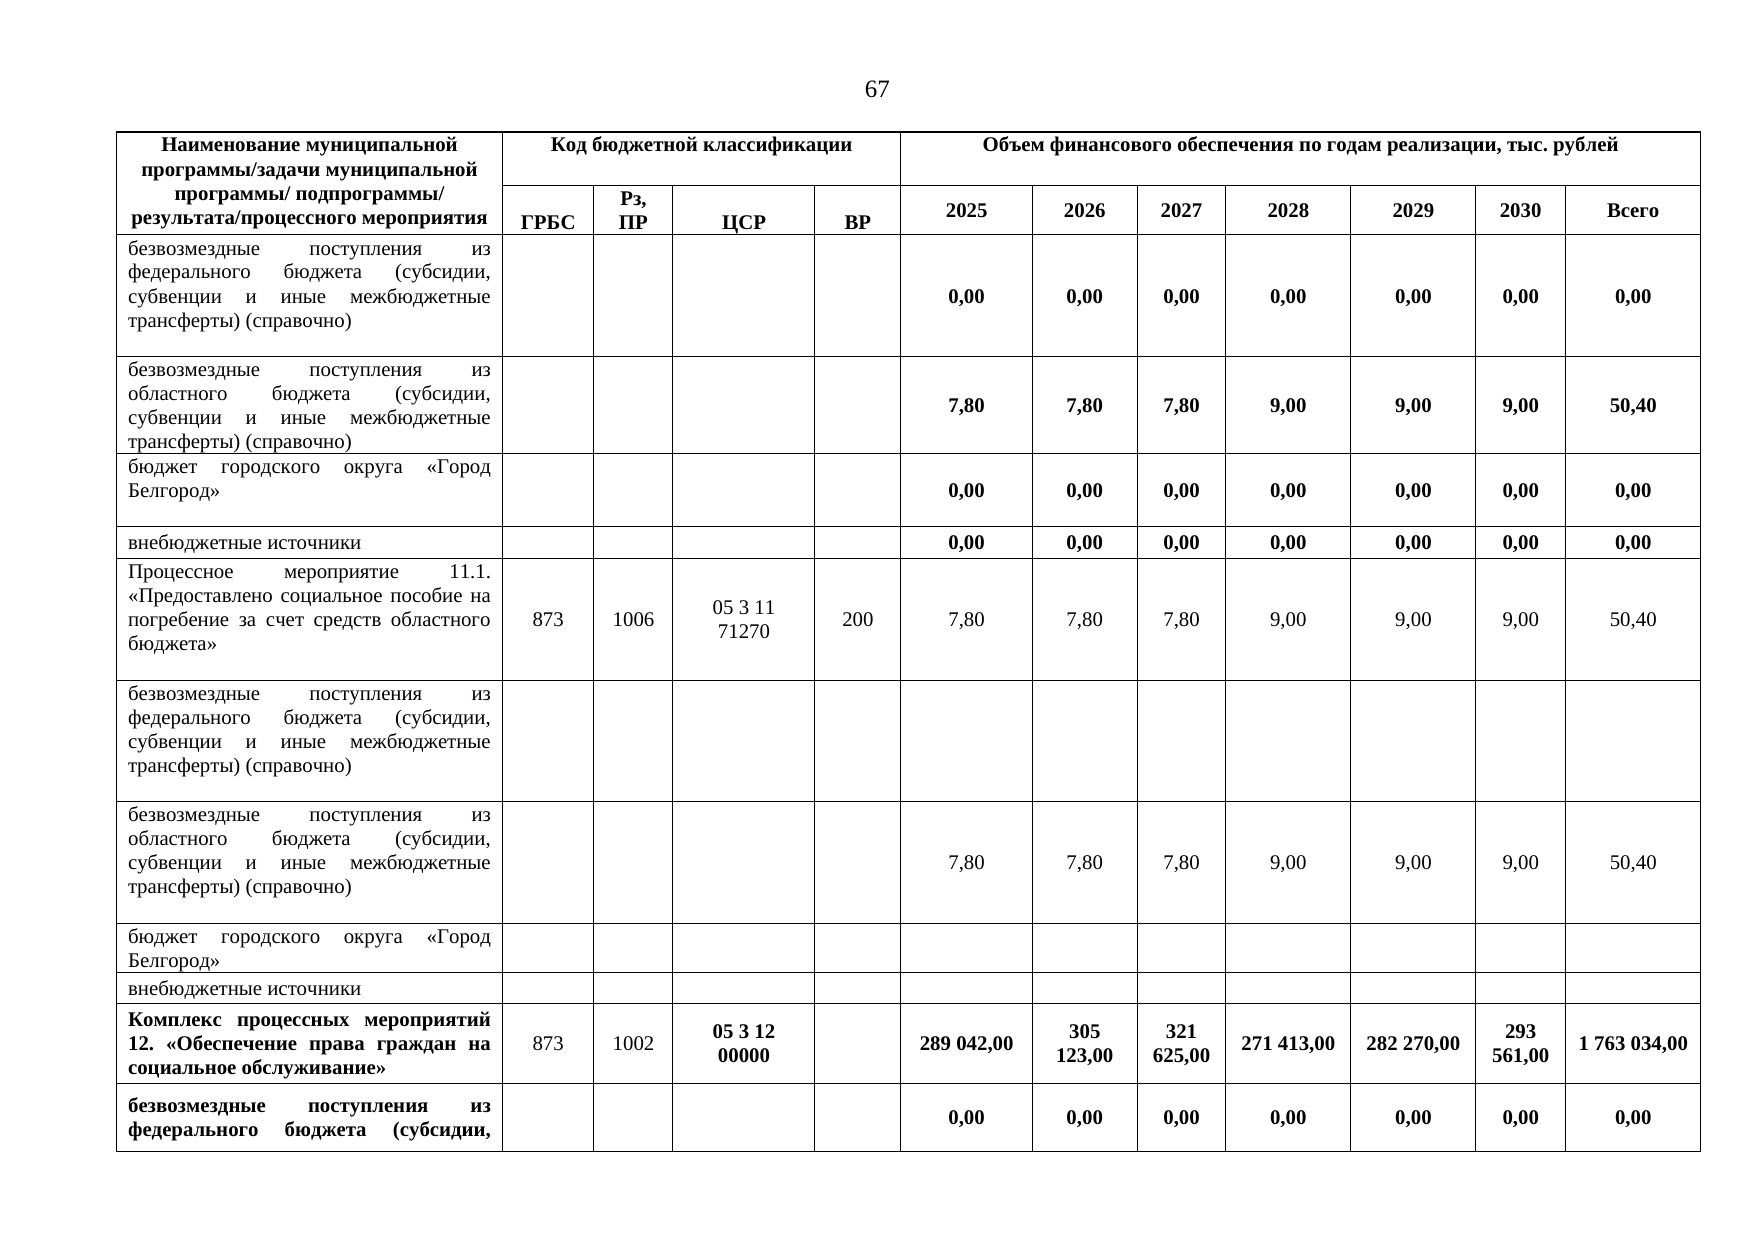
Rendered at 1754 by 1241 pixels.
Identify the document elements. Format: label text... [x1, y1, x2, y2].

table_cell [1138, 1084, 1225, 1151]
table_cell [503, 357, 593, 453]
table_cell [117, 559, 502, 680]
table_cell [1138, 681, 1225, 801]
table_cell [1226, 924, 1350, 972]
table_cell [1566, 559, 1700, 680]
table_header Наименование муниципальной программы/задачи муниципальной программы/ подпрограммы/ результата/процессного мероприятия [117, 133, 502, 234]
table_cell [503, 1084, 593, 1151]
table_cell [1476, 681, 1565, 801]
table_cell ВР [815, 186, 900, 234]
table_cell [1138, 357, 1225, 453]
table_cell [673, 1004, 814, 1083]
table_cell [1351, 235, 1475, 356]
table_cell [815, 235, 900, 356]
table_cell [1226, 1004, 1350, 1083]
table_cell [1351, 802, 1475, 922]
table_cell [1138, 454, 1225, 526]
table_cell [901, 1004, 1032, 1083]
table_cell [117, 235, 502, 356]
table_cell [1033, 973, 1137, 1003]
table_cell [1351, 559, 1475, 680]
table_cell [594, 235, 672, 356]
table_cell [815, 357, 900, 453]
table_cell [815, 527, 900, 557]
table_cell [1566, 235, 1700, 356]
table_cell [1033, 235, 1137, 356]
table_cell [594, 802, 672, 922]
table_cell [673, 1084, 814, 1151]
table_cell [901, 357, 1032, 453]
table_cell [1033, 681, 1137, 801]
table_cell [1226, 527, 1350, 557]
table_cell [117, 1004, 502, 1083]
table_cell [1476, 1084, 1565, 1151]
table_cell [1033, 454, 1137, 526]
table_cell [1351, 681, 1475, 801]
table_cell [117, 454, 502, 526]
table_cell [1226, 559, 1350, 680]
table_cell 2025 [901, 186, 1032, 234]
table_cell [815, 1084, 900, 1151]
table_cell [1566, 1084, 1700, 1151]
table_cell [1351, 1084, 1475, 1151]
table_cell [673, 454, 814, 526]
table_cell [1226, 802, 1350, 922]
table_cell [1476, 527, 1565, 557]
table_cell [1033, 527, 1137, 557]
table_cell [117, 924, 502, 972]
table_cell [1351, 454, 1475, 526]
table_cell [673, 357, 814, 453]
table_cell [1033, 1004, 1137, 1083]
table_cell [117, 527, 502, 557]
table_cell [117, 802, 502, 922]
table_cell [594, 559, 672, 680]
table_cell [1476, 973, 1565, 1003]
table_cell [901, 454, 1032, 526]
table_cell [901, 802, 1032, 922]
table_cell 2029 [1351, 186, 1475, 234]
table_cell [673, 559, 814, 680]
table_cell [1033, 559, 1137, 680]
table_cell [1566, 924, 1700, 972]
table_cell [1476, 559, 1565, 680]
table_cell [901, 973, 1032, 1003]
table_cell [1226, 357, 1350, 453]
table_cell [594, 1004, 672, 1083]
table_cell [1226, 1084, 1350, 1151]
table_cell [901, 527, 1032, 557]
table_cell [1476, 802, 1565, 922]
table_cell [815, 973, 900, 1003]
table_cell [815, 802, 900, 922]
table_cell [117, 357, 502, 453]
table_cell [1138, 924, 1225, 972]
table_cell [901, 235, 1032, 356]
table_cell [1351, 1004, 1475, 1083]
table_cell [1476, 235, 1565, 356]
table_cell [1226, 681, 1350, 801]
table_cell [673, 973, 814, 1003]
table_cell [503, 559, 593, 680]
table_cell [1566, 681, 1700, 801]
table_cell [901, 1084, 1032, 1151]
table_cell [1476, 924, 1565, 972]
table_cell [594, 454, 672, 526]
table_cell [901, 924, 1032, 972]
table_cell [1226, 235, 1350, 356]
table_header Код бюджетной классификации [503, 133, 900, 185]
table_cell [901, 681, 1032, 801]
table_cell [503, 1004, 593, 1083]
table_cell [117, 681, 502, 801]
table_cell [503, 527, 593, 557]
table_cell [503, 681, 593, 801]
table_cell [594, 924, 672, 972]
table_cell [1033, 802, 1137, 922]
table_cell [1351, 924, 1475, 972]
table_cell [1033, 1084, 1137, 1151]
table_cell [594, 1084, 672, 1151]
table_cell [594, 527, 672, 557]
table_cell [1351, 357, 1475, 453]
table_cell Всего [1566, 186, 1700, 234]
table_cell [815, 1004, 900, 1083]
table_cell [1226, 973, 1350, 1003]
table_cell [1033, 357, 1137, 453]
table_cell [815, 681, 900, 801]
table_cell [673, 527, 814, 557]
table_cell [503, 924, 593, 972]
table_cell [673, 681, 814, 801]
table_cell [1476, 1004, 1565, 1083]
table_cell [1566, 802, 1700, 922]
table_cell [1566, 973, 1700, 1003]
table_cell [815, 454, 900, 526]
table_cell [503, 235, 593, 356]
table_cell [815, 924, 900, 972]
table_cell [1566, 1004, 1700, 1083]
table_cell 2026 [1033, 186, 1137, 234]
table_cell ЦСР [673, 186, 814, 234]
table_header Объем финансового обеспечения по годам реализации, тыс. рублей [901, 133, 1700, 185]
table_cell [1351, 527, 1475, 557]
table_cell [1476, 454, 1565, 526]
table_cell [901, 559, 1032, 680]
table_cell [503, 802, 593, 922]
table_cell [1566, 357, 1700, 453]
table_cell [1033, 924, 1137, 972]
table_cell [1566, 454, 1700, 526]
table_cell 2028 [1226, 186, 1350, 234]
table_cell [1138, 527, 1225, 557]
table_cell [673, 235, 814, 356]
table_cell 2030 [1476, 186, 1565, 234]
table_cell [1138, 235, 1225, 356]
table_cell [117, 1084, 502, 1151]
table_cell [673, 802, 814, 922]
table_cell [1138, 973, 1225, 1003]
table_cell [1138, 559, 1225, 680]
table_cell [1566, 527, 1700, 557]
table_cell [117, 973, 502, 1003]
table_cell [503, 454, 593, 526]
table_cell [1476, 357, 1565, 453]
table_cell Рз, ПР [594, 186, 672, 234]
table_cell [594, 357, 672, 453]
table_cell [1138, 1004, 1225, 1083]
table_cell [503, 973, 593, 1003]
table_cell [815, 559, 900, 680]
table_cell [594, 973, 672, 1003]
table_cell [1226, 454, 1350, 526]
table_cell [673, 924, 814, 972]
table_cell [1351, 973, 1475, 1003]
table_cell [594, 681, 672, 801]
table_cell ГРБС [503, 186, 593, 234]
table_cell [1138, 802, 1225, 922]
table_cell 2027 [1138, 186, 1225, 234]
